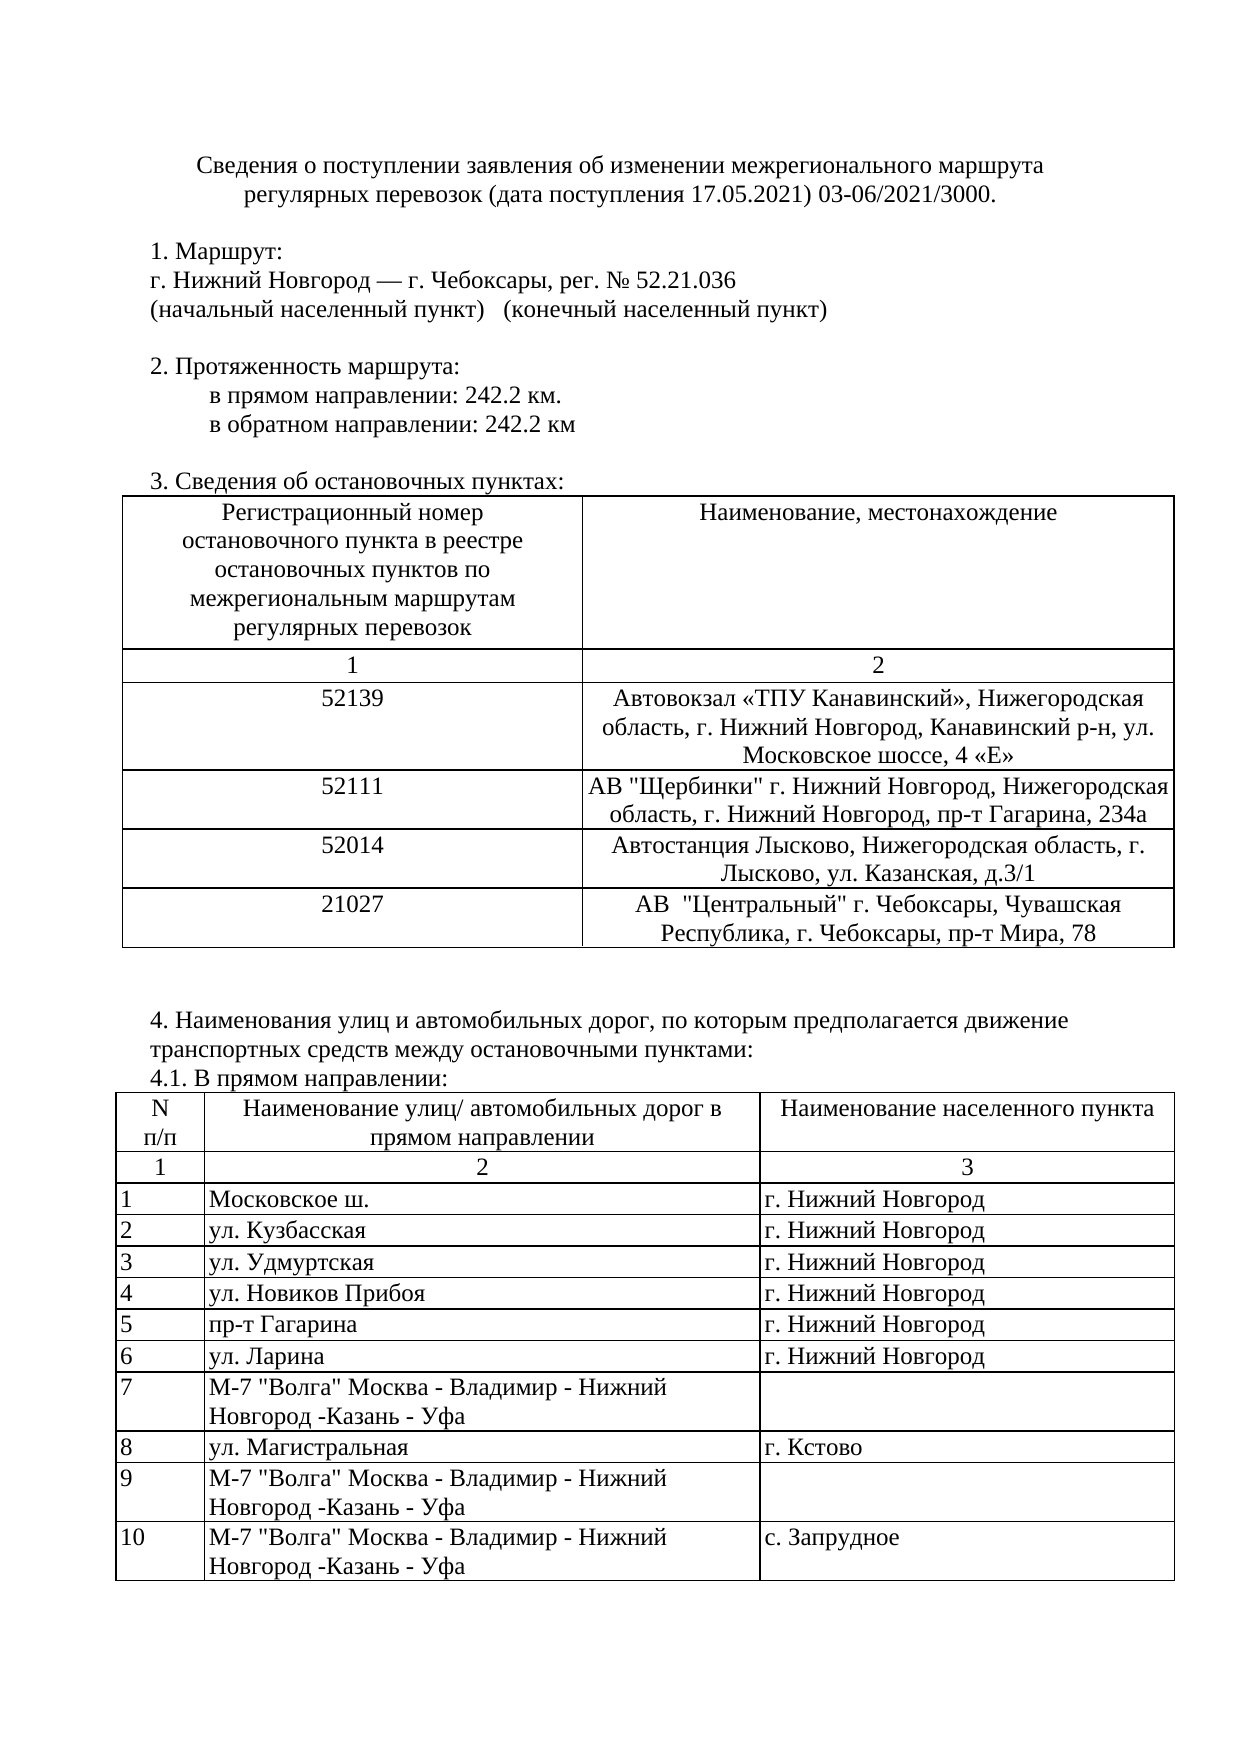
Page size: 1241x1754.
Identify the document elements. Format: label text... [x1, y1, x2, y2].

table_cell 1 [117, 1152, 204, 1182]
table_cell Московское ш. [205, 1184, 759, 1214]
table_cell 52139 [123, 683, 582, 769]
table_cell 5 [117, 1310, 204, 1339]
table_cell Автовокзал «ТПУ Канавинский», Нижегородская область, г. Нижний Новгород, Канавинский р-н, ул. Московское шоссе, 4 «Е» [583, 683, 1173, 769]
table_cell 1 [117, 1184, 204, 1214]
text г. Нижний Новгород — г. Чебоксары, рег. № 52.21.036 [150, 265, 1090, 294]
text 4.1. В прямом направлении: [150, 1063, 1090, 1092]
table_cell 2 [205, 1152, 759, 1182]
table_cell г. Нижний Новгород [761, 1247, 1174, 1277]
table_cell 4 [117, 1278, 204, 1308]
table_cell 1 [123, 650, 582, 681]
text в обратном направлении: 242.2 км [150, 409, 1090, 437]
table_cell 8 [117, 1432, 204, 1461]
text 4. Наименования улиц и автомобильных дорог, по которым предполагается движение транспортных средств между остановочными пунктами: [150, 1005, 1090, 1063]
table_cell АВ "Центральный" г. Чебоксары, Чувашская Республика, г. Чебоксары, пр-т Мира, 78 [583, 889, 1173, 946]
table_cell АВ "Щербинки" г. Нижний Новгород, Нижегородская область, г. Нижний Новгород, пр-т Гагарина, 234а [583, 771, 1173, 828]
text Сведения о поступлении заявления об изменении межрегионального маршрута регулярных перевозок (дата поступления 17.05.2021) 03-06/2021/3000. [150, 150, 1090, 207]
table_cell 2 [583, 650, 1173, 681]
table_header Наименование населенного пункта [761, 1093, 1174, 1151]
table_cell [205, 1522, 759, 1579]
table_cell 3 [117, 1247, 204, 1277]
table_cell 21027 [123, 889, 582, 946]
table_cell г. Нижний Новгород [761, 1184, 1174, 1214]
table_cell ул. Ларина [205, 1341, 759, 1371]
table_cell ул. Кузбасская [205, 1215, 759, 1245]
table_cell г. Нижний Новгород [761, 1278, 1174, 1308]
table_cell 3 [761, 1152, 1174, 1182]
table_cell г. Нижний Новгород [761, 1215, 1174, 1245]
table_cell г. Кстово [761, 1432, 1174, 1461]
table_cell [205, 1463, 759, 1521]
table_cell г. Нижний Новгород [761, 1341, 1174, 1371]
table_cell 10 [117, 1522, 204, 1579]
table_cell с. Запрудное [761, 1522, 1174, 1579]
text 3. Сведения об остановочных пунктах: [150, 466, 1090, 495]
table_cell 7 [117, 1373, 204, 1430]
table_cell 2 [117, 1215, 204, 1245]
table_header Наименование, местонахождение [583, 497, 1173, 648]
table_cell ул. Новиков Прибоя [205, 1278, 759, 1308]
table_cell ул. Удмуртская [205, 1247, 759, 1277]
text в прямом направлении: 242.2 км. [150, 380, 1090, 409]
table_cell 6 [117, 1341, 204, 1371]
table_header N п/п [117, 1093, 204, 1151]
table_cell 9 [117, 1463, 204, 1521]
text 1. Маршрут: [150, 236, 1090, 265]
text (начальный населенный пункт) (конечный населенный пункт) [150, 294, 1090, 322]
table_cell г. Нижний Новгород [761, 1310, 1174, 1339]
text 2. Протяженность маршрута: [150, 351, 1090, 380]
table_header Регистрационный номер остановочного пункта в реестре остановочных пунктов по межрегиональным маршрутам регулярных перевозок [123, 497, 582, 648]
table_cell пр-т Гагарина [205, 1310, 759, 1339]
table_cell 52014 [123, 830, 582, 887]
table_cell [761, 1463, 1174, 1521]
table_cell 52111 [123, 771, 582, 828]
table_cell ул. Магистральная [205, 1432, 759, 1461]
table_cell М-7 "Волга" Москва - Владимир - Нижний Новгород -Казань - Уфа [205, 1373, 759, 1430]
table_header Наименование улиц/ автомобильных дорог в прямом направлении [205, 1093, 759, 1151]
table_cell Автостанция Лысково, Нижегородская область, г. Лысково, ул. Казанская, д.3/1 [583, 830, 1173, 887]
table_cell [761, 1373, 1174, 1430]
